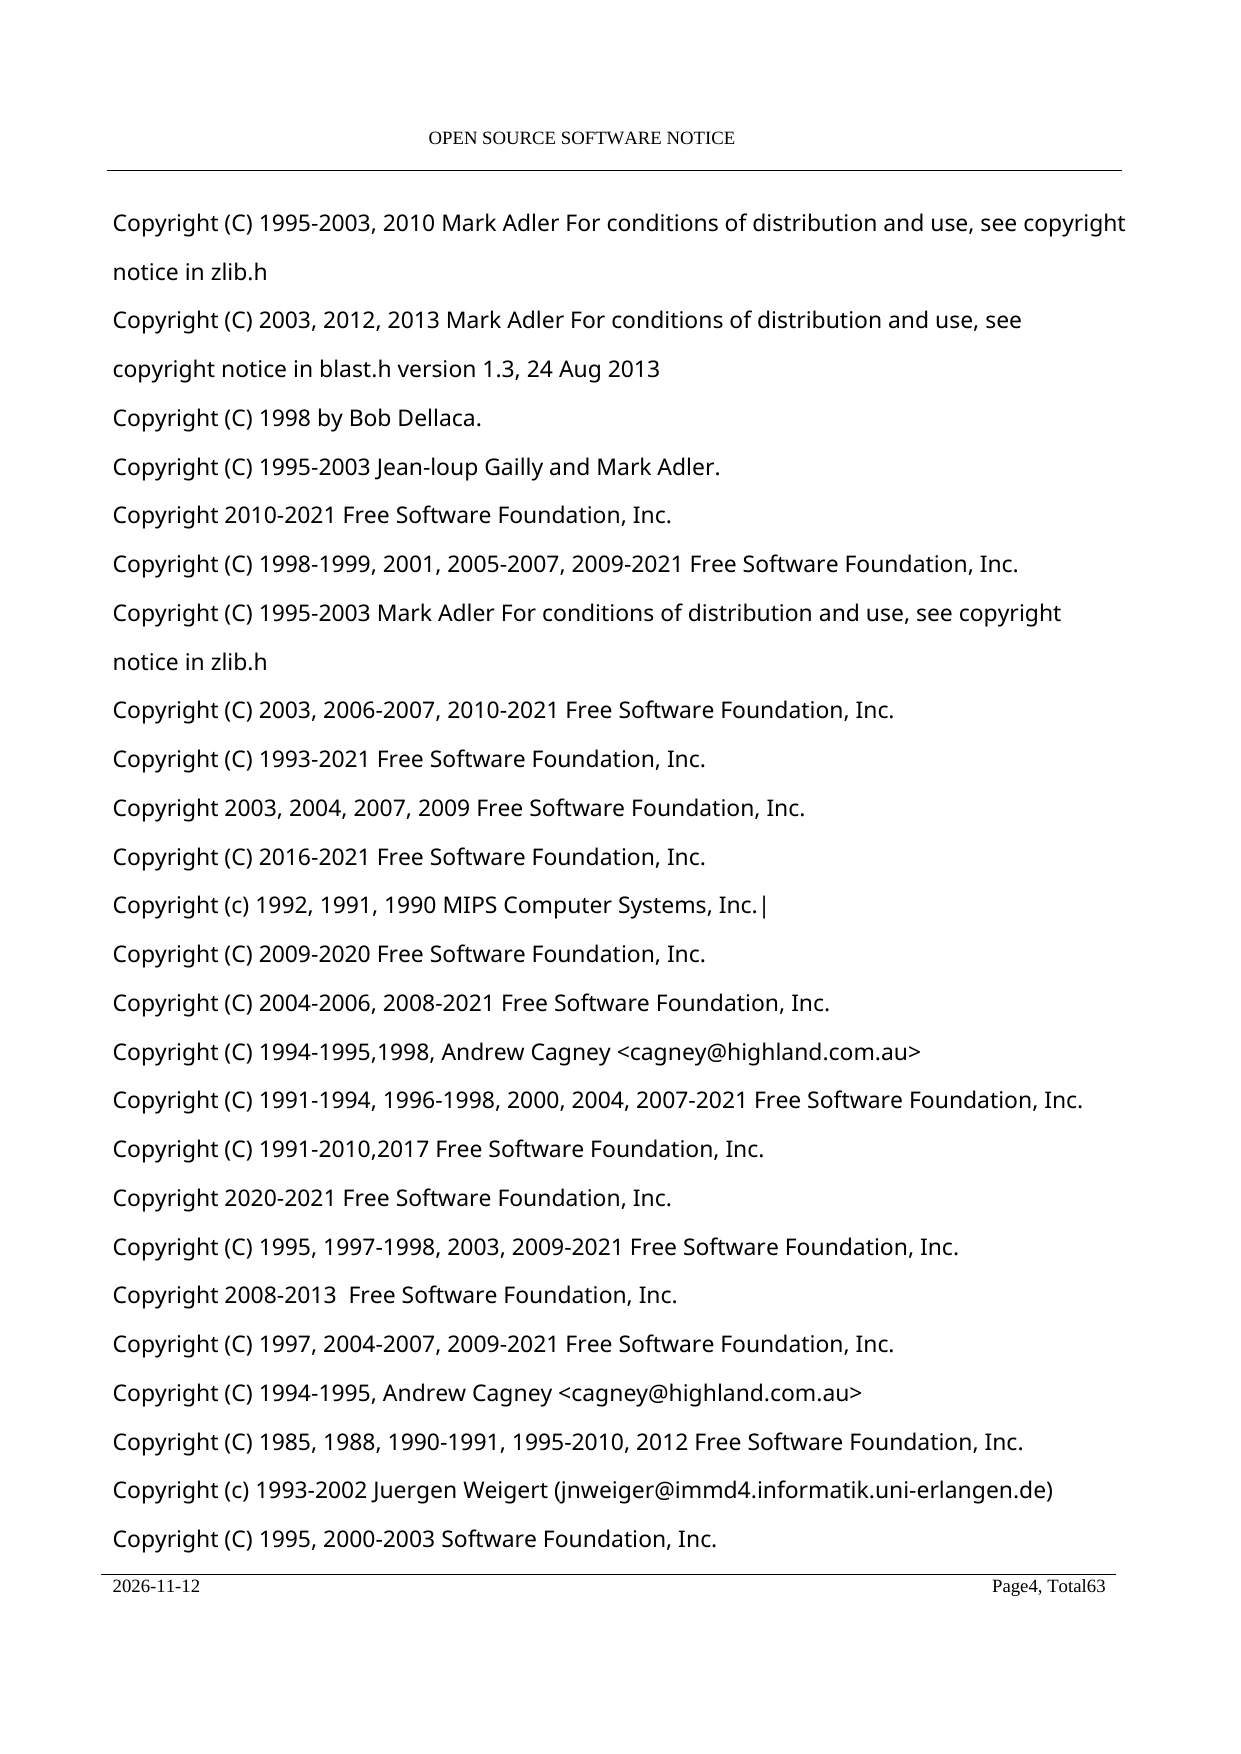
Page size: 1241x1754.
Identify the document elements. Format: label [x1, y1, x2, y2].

text [112, 206, 1128, 1555]
